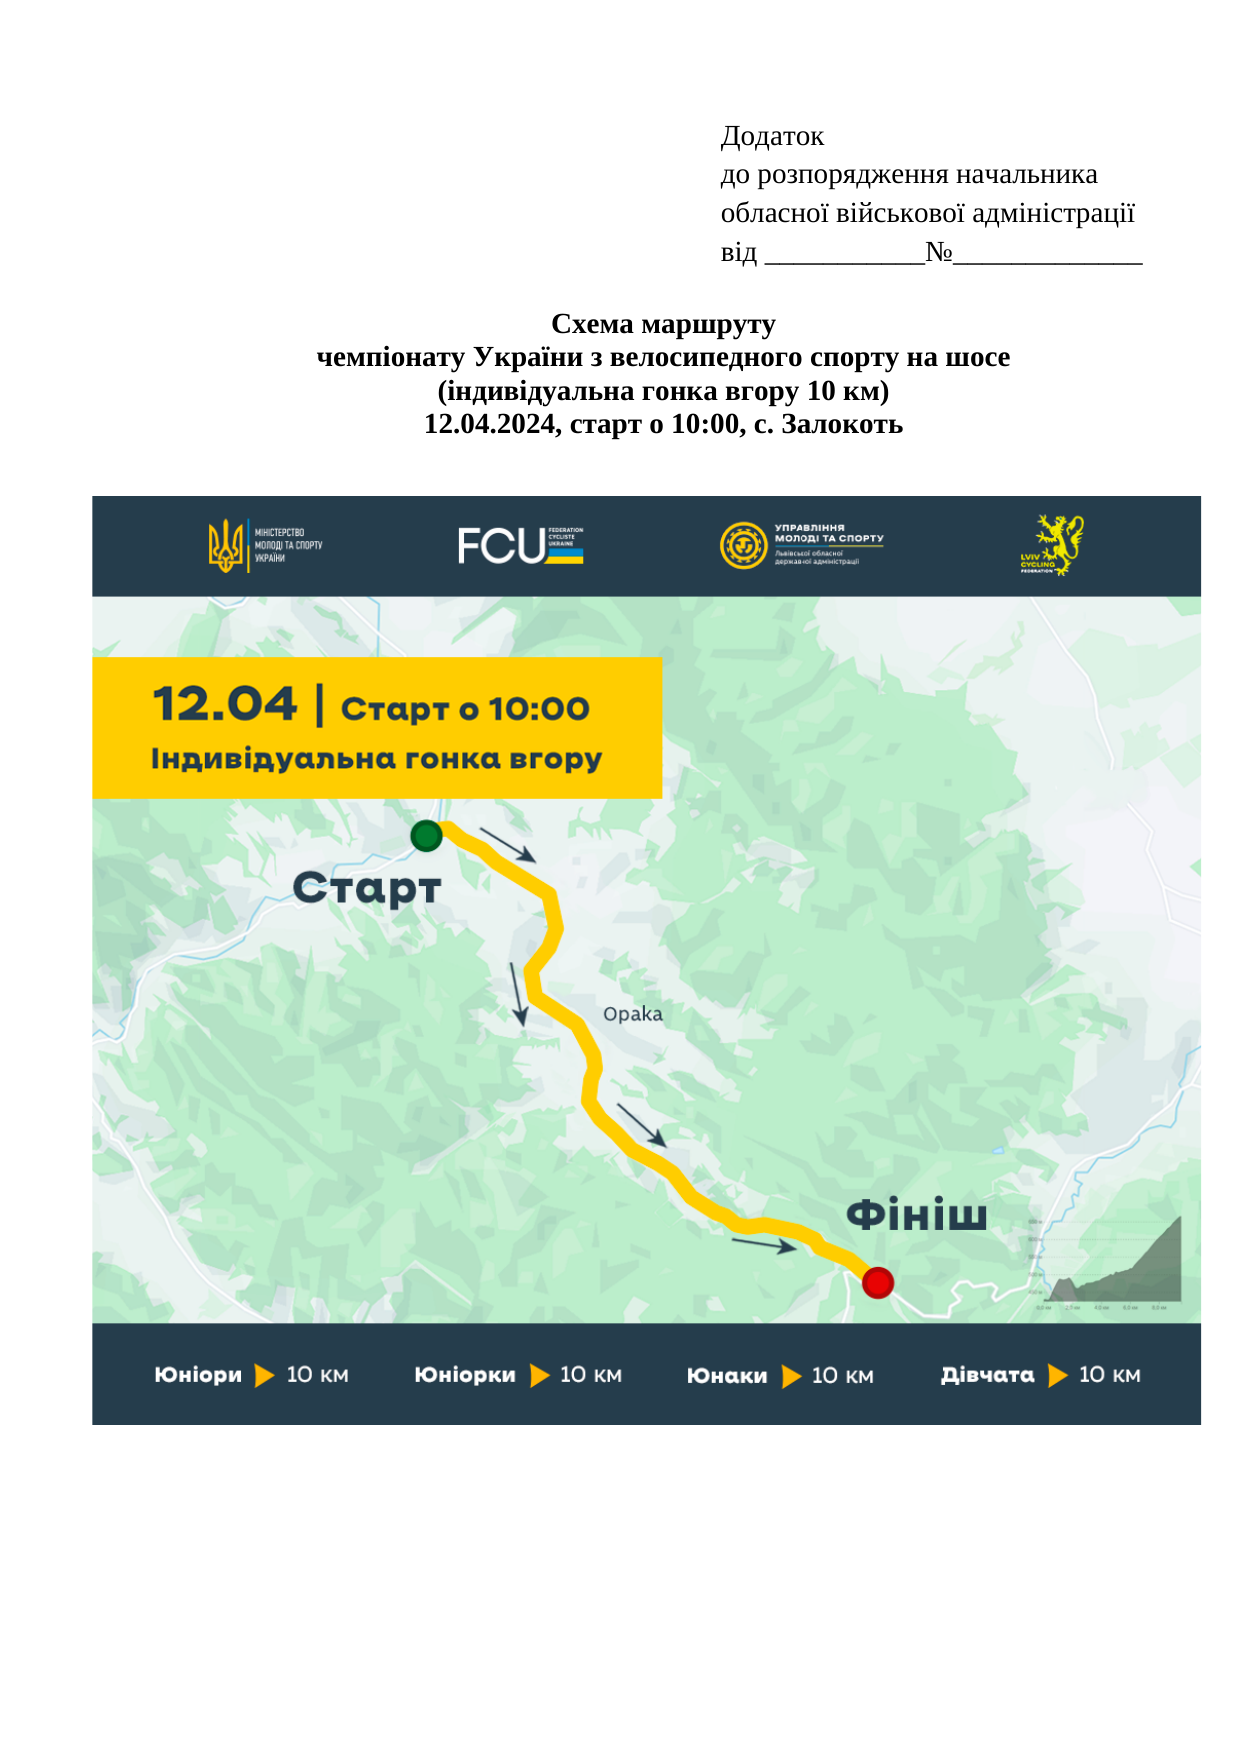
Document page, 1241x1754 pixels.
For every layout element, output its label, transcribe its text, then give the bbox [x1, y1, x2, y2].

text Схема маршруту [71, 306, 1181, 339]
text (індивідуальна гонка вгору 10 км) [71, 373, 1181, 406]
text від ___________№_____________ [721, 234, 1181, 267]
text Додаток [721, 118, 1181, 152]
text чемпіонату України з велосипедного спорту на шосе [71, 339, 1181, 373]
text 12.04.2024, старт о 10:00, с. Залокоть [71, 406, 1181, 440]
picture [92, 496, 1202, 1425]
text до розпорядження начальника обласної військової адміністрації [721, 157, 1181, 229]
